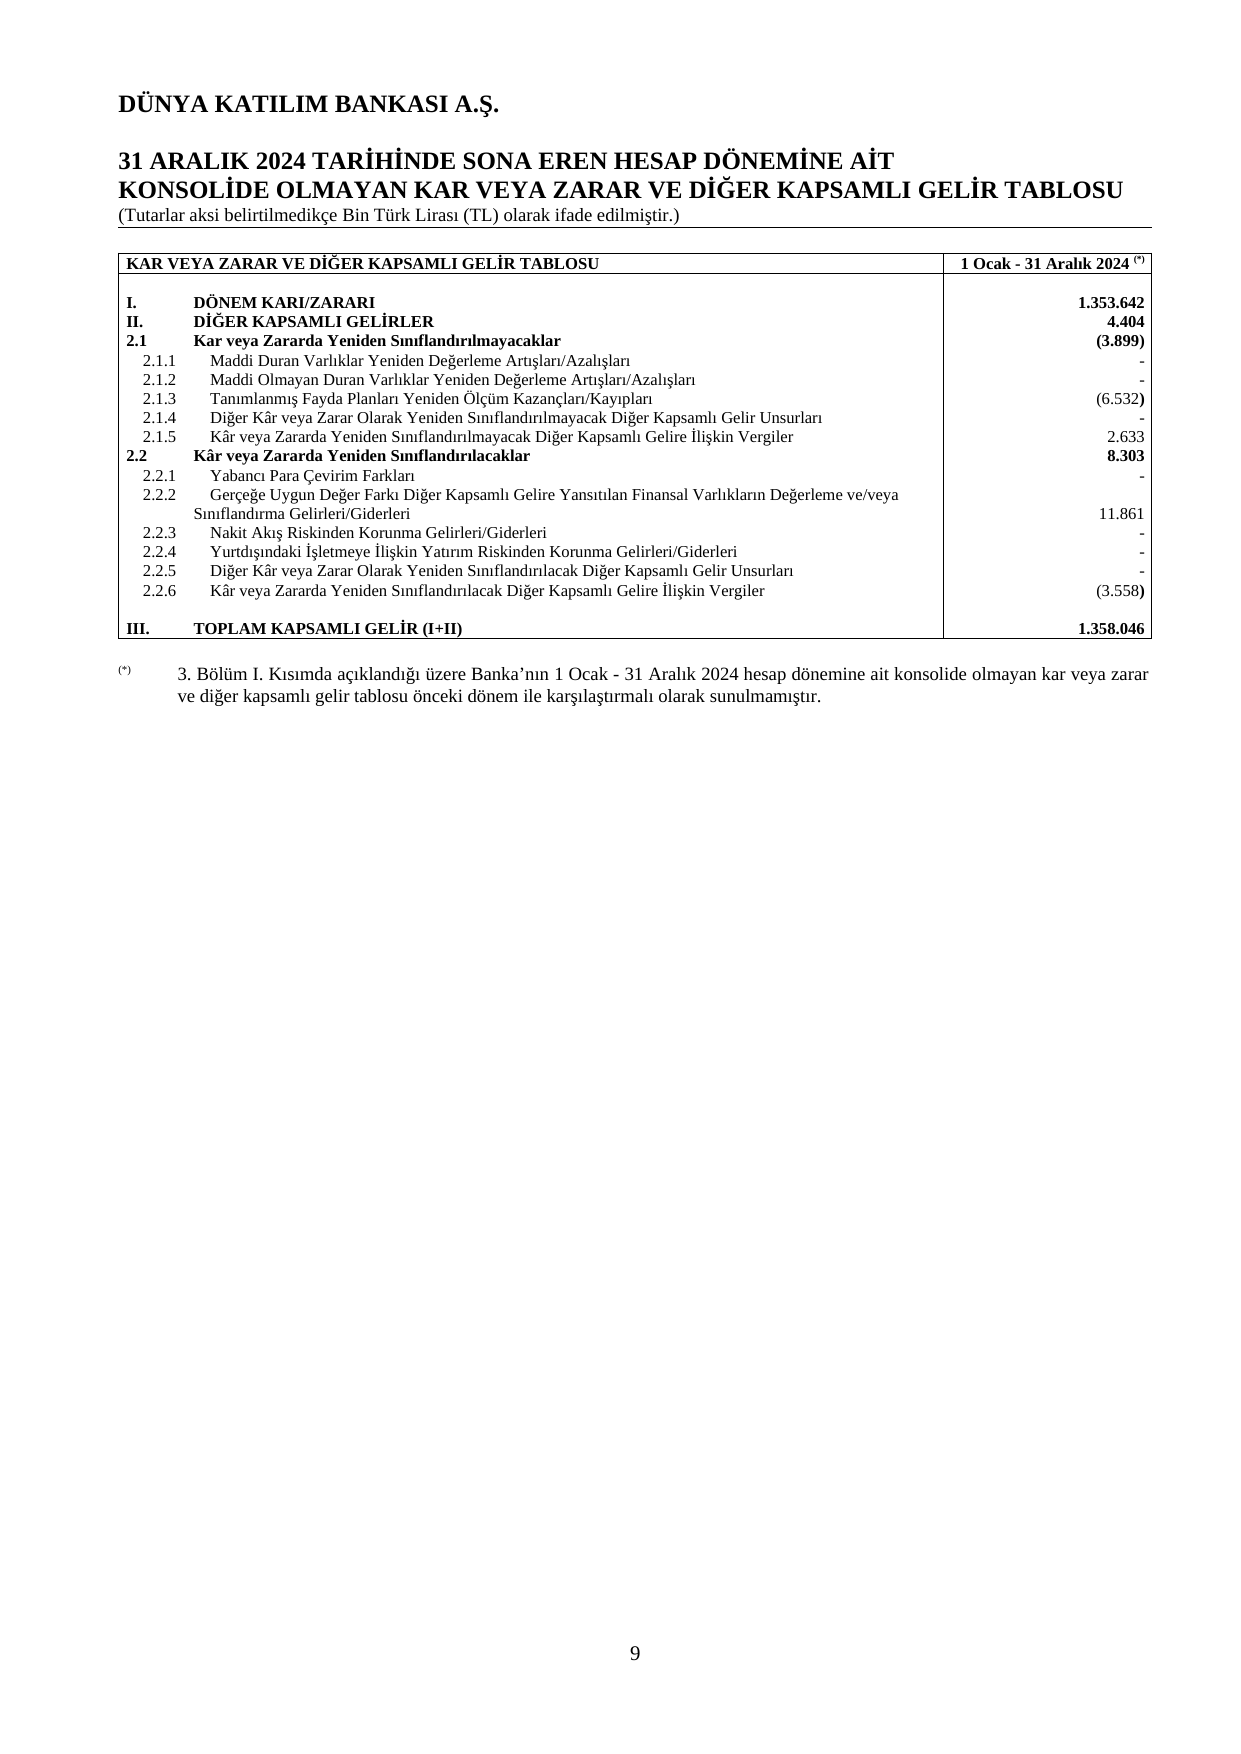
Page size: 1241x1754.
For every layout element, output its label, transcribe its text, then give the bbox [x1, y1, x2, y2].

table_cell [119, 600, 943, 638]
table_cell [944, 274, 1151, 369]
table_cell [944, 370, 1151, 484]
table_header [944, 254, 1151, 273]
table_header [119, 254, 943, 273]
text (*) 3. Bölüm I. Kısımda açıklandığı üzere Banka’nın 1 Ocak - 31 Aralık 2024 hesap dönemine ait konsolide olmayan kar veya zarar ve diğer kapsamlı gelir tablosu önceki dönem ile karşılaştırmalı olarak sunulmamıştır. [118, 663, 1152, 706]
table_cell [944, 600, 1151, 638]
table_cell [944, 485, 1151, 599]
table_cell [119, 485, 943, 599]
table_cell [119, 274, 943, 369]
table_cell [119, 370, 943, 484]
